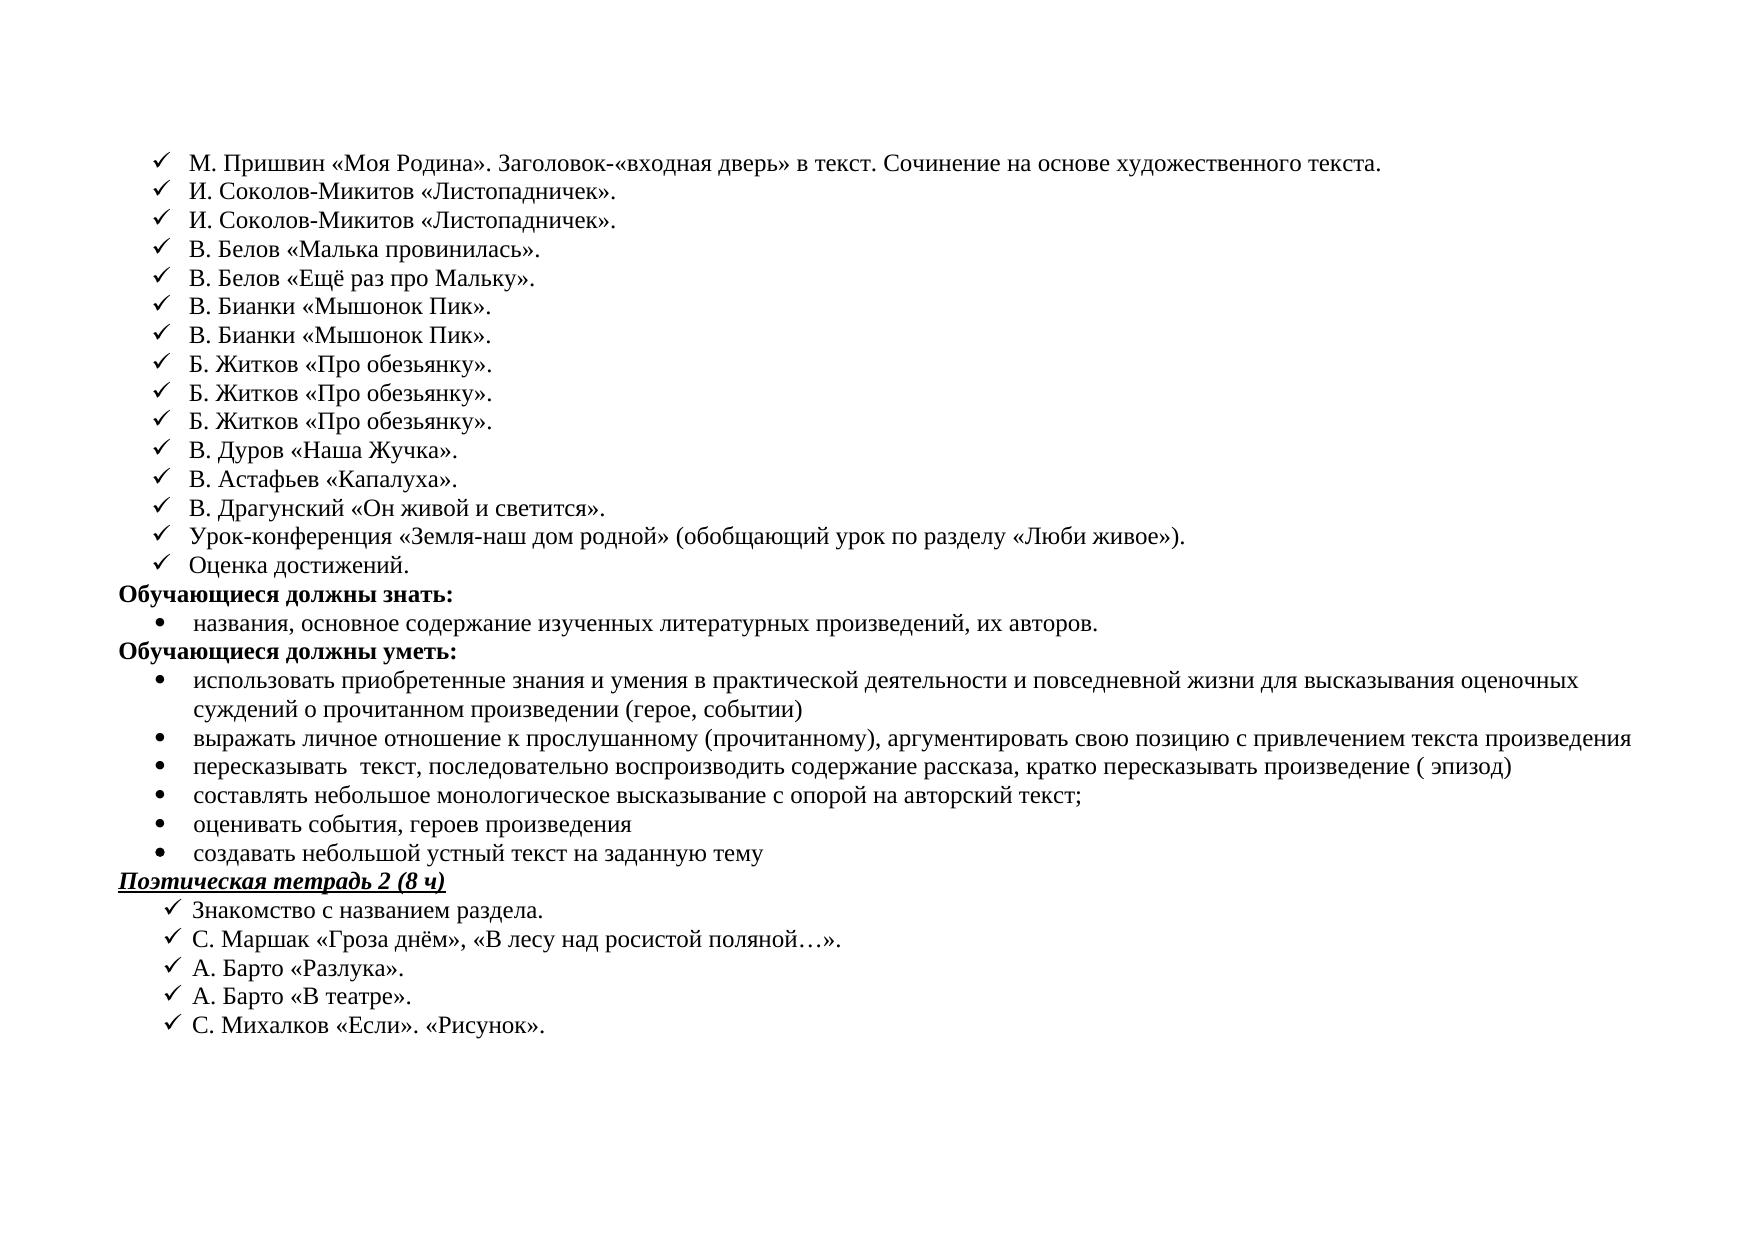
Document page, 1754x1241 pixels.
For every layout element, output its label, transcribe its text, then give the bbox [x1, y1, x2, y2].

list А. Барто «Разлука». [162, 953, 1636, 981]
list С. Маршак «Гроза днём», «В лесу над росистой поляной…». [162, 924, 1636, 953]
list Оценка достижений. [151, 550, 1636, 579]
list В. Драгунский «Он живой и светится». [151, 493, 1636, 521]
list В. Бианки «Мышонок Пик». [151, 291, 1636, 320]
list М. Пришвин «Моя Родина». Заголовок-«входная дверь» в текст. Сочинение на основе художественного текста. [151, 148, 1636, 176]
list пересказывать текст, последовательно воспроизводить содержание рассказа, кратко пересказывать произведение ( эпизод) [156, 751, 1636, 780]
list В. Астафьев «Капалуха». [151, 464, 1636, 493]
list Знакомство с названием раздела. [162, 895, 1636, 924]
list Б. Житков «Про обезьянку». [151, 378, 1636, 406]
list В. Белов «Ещё раз про Мальку». [151, 263, 1636, 291]
list И. Соколов-Микитов «Листопадничек». [151, 176, 1636, 205]
list В. Белов «Малька провинилась». [151, 234, 1636, 263]
list выражать личное отношение к прослушанному (прочитанному), аргументировать свою позицию с привлечением текста произведения [156, 723, 1636, 751]
list названия, основное содержание изученных литературных произведений, их авторов. [156, 608, 1636, 636]
list Б. Житков «Про обезьянку». [151, 406, 1636, 435]
list составлять небольшое монологическое высказывание с опорой на авторский текст; [156, 780, 1636, 809]
list создавать небольшой устный текст на заданную тему [156, 838, 1636, 866]
list А. Барто «В театре». [162, 981, 1636, 1010]
list использовать приобретенные знания и умения в практической деятельности и повседневной жизни для высказывания оценочных суждений о прочитанном произведении (герое, событии) [156, 665, 1636, 723]
list С. Михалков «Если». «Рисунок». [162, 1010, 1636, 1039]
text Поэтическая тетрадь 2 (8 ч) [118, 866, 1636, 895]
list Б. Житков «Про обезьянку». [151, 349, 1636, 378]
text Обучающиеся должны знать: [118, 579, 1636, 608]
list В. Бианки «Мышонок Пик». [151, 320, 1636, 349]
list оценивать события, героев произведения [156, 809, 1636, 838]
text Обучающиеся должны уметь: [118, 636, 1636, 665]
list И. Соколов-Микитов «Листопадничек». [151, 205, 1636, 234]
list В. Дуров «Наша Жучка». [151, 435, 1636, 464]
list Урок-конференция «Земля-наш дом родной» (обобщающий урок по разделу «Люби живое»). [151, 521, 1636, 550]
